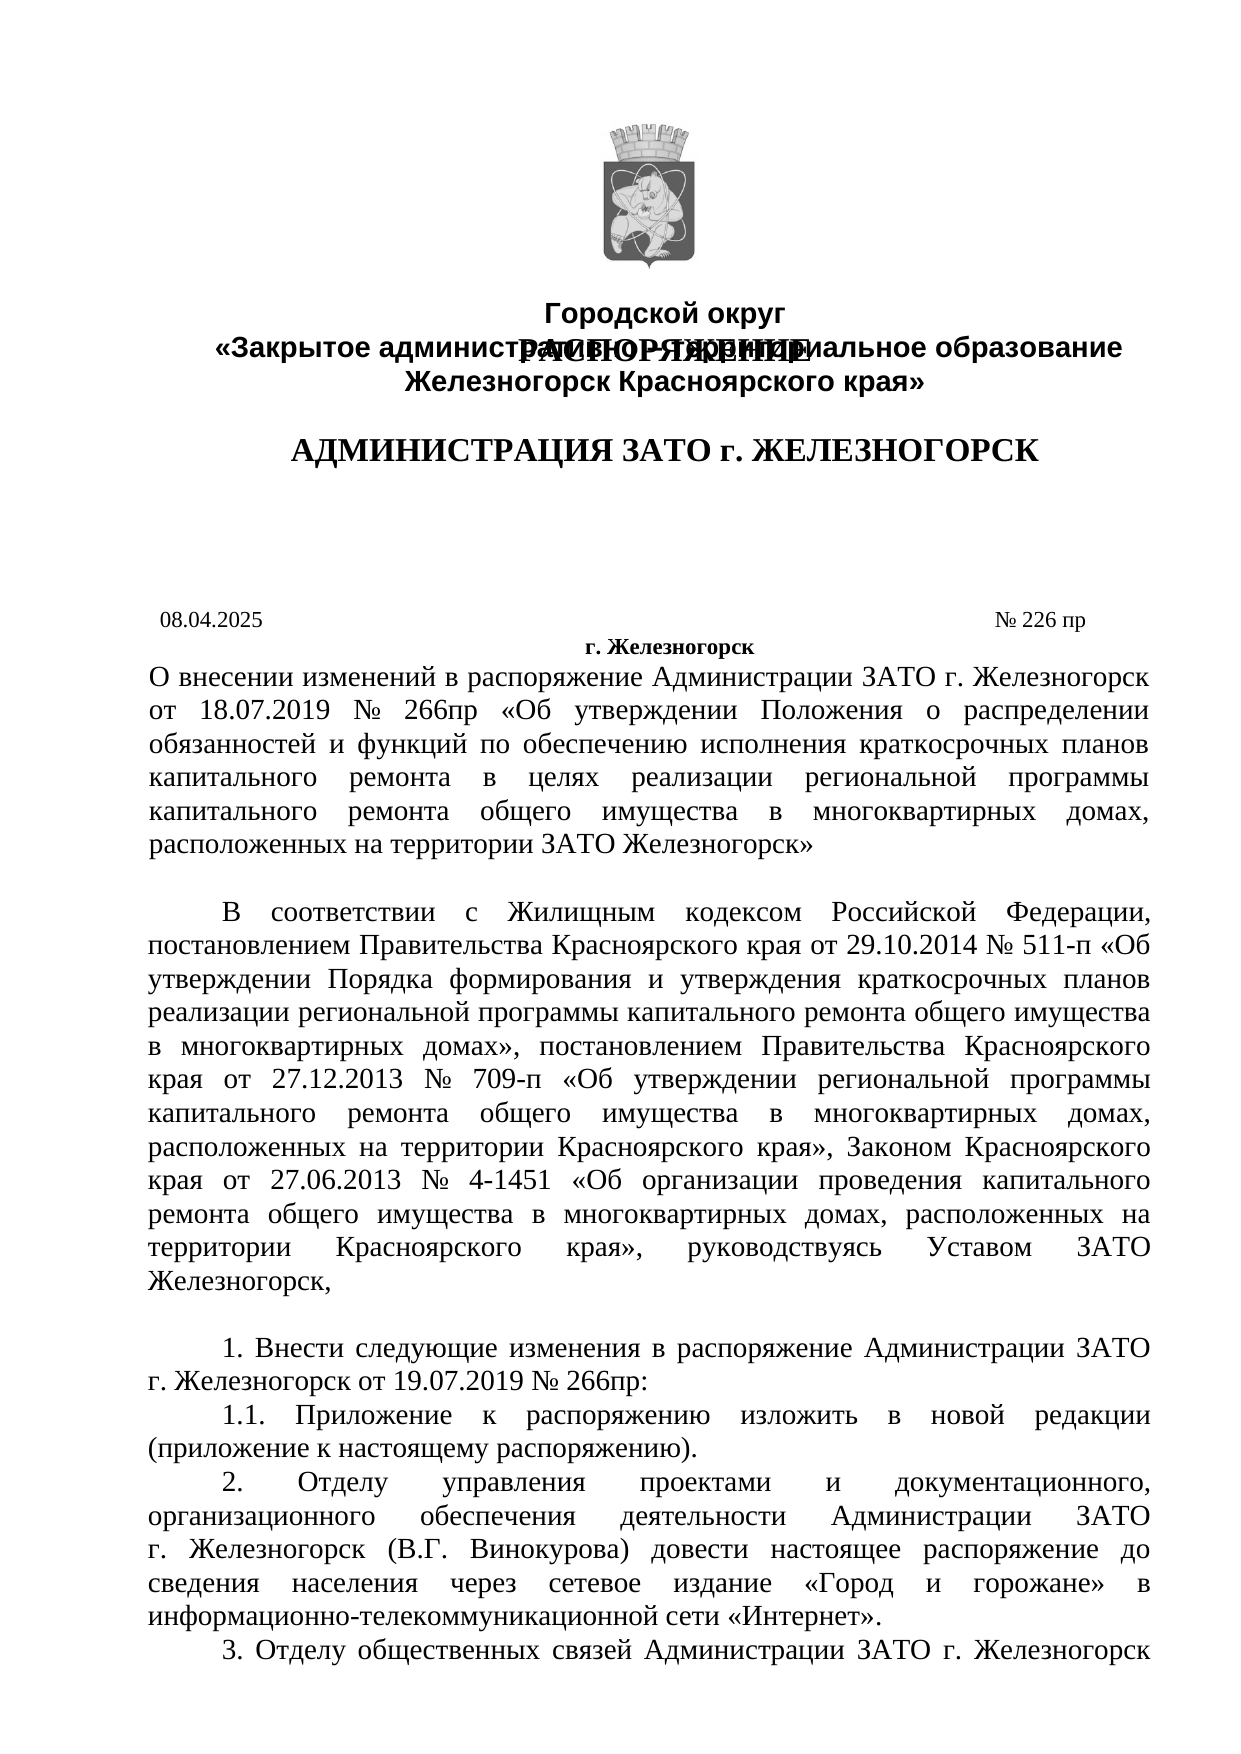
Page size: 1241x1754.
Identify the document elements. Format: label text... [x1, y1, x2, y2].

text «Закрытое административно – территориальное образование Железногорск Красноярского края» [149, 368, 1180, 397]
text 2. Отделу управления проектами и документационного, организационного обеспечения деятельности Администрации ЗАТО г. Железногорск (В.Г. Винокурова) довести настоящее распоряжение до сведения населения через сетевое издание «Город и горожане» в информационно-телекоммуникационной сети «Интернет». [148, 1464, 1152, 1632]
text Городской округ [149, 297, 1180, 330]
text О внесении изменений в распоряжение Администрации ЗАТО г. Железногорск от 18.07.2019 № 266пр «Об утверждении Положения о распределении обязанностей и функций по обеспечению исполнения краткосрочных планов капитального ремонта в целях реализации региональной программы капитального ремонта общего имущества в многоквартирных домах, расположенных на территории ЗАТО Железногорск» [149, 571, 1150, 860]
text г. Железногорск [159, 633, 1180, 659]
subtitle АДМИНИСТРАЦИЯ ЗАТО г. ЖЕЛЕЗНОГОРСК [149, 431, 1180, 469]
text РАСПОРЯЖЕНИЕ [149, 330, 1180, 368]
text 1.1. Приложение к распоряжению изложить в новой редакции (приложение к настоящему распоряжению). [148, 1397, 1152, 1464]
text 08.04.2025 № 226 пр [159, 606, 1180, 633]
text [148, 1632, 1152, 1665]
text 1. Внести следующие изменения в распоряжение Администрации ЗАТО г. Железногорск от 19.07.2019 № 266пр: [148, 1330, 1152, 1397]
text В соответствии с Жилищным кодексом Российской Федерации, постановлением Правительства Красноярского края от 29.10.2014 № 511-п «Об утверждении Порядка формирования и утверждения краткосрочных планов реализации региональной программы капитального ремонта общего имущества в многоквартирных домах», постановлением Правительства Красноярского края от 27.12.2013 № 709-п «Об утверждении региональной программы капитального ремонта общего имущества в многоквартирных домах, расположенных на территории Красноярского края», Законом Красноярского края от 27.06.2013 № 4-1451 «Об организации проведения капитального ремонта общего имущества в многоквартирных домах, расположенных на территории Красноярского края», руководствуясь Уставом ЗАТО Железногорск, [148, 894, 1152, 1296]
